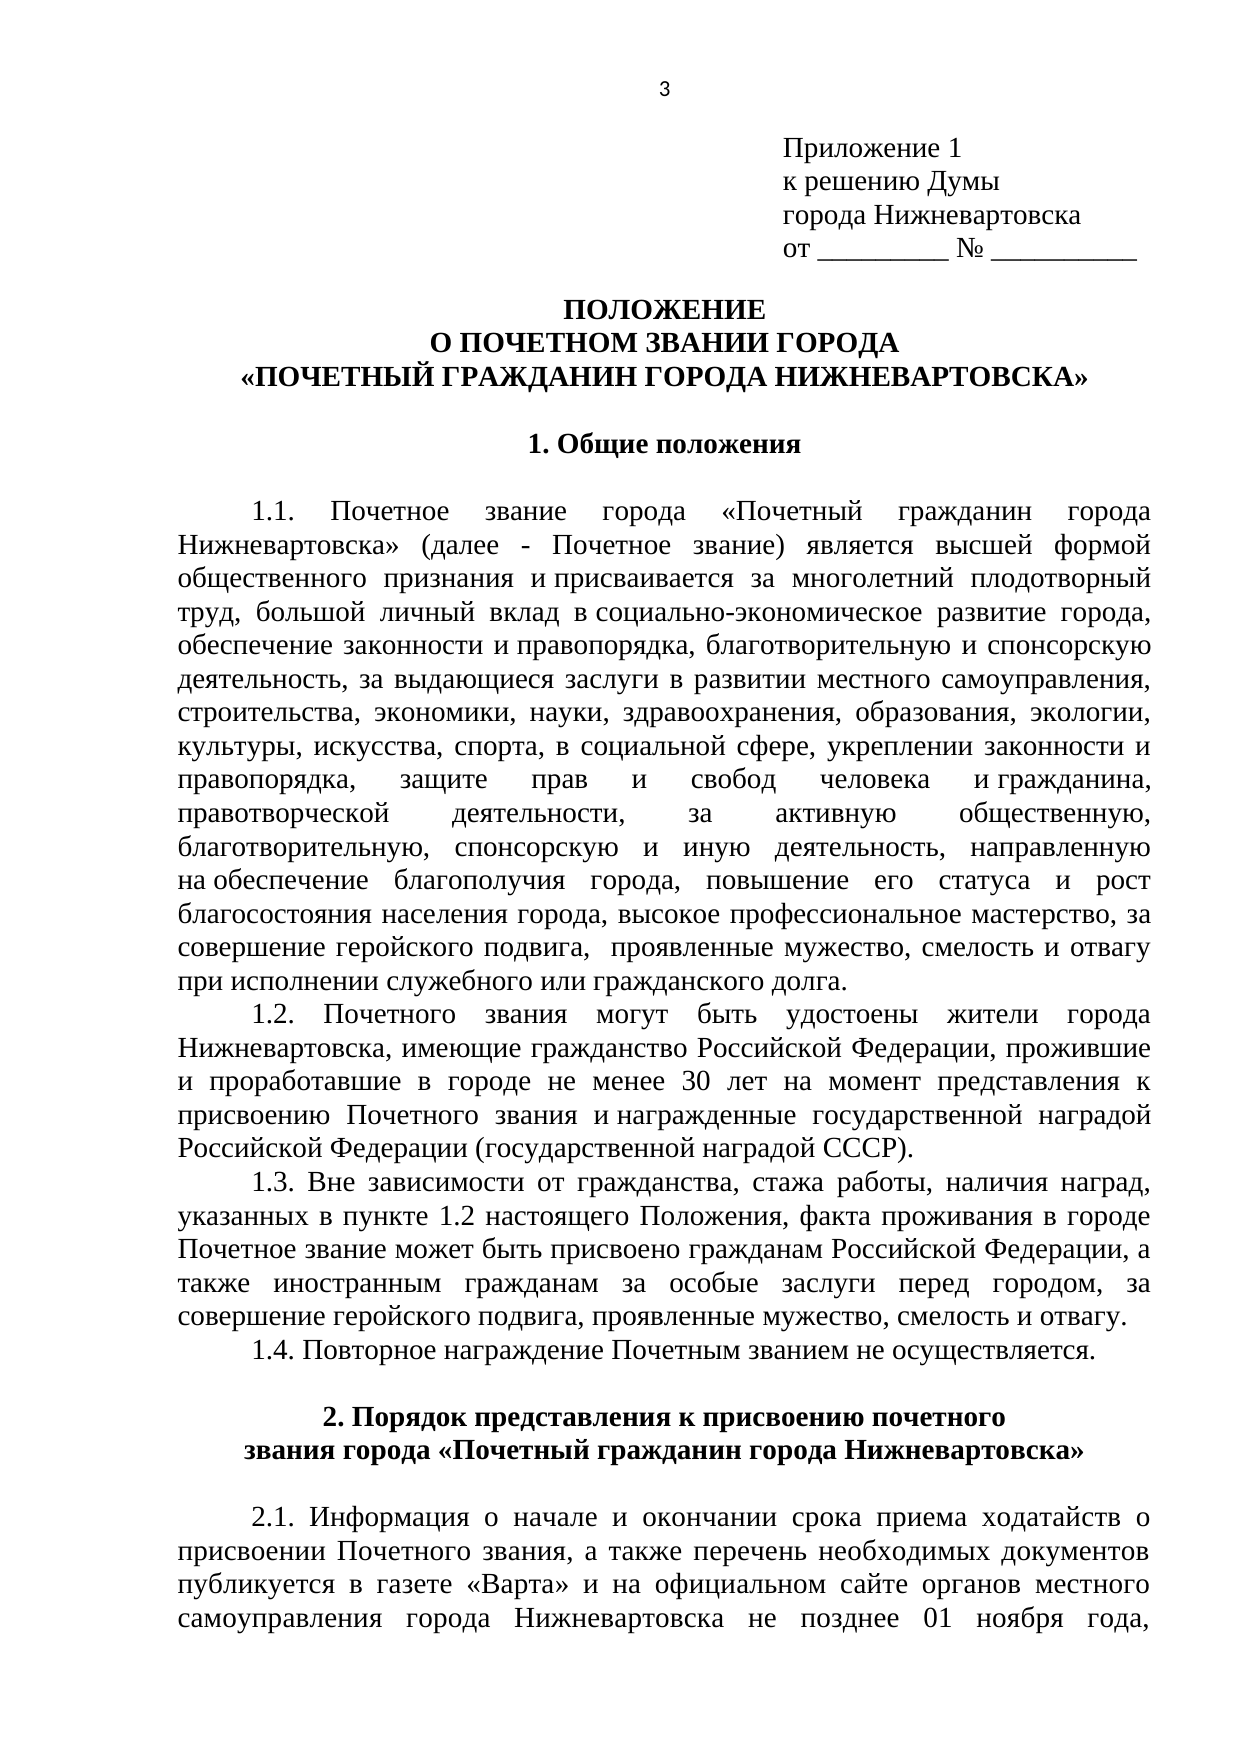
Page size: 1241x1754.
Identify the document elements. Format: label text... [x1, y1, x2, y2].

text Приложение 1 [177, 130, 1152, 163]
text 1.4. Повторное награждение Почетным званием не осуществляется. [177, 1332, 1152, 1365]
text города Нижневартовска [177, 197, 1152, 230]
text 1.1. Почетное звание города «Почетный гражданин города Нижневартовска» (далее - Почетное звание) является высшей формой общественного признания и присваивается за многолетний плодотворный труд, большой личный вклад в социально-экономическое развитие города, обеспечение законности и правопорядка, благотворительную и спонсорскую деятельность, за выдающиеся заслуги в развитии местного самоуправления, строительства, экономики, науки, здравоохранения, образования, экологии, культуры, искусства, спорта, в социальной сфере, укреплении законности и правопорядка, защите прав и свобод человека и гражданина, правотворческой деятельности, за активную общественную, благотворительную, спонсорскую и иную деятельность, направленную на обеспечение благополучия города, повышение его статуса и рост благосостояния населения города, высокое профессиональное мастерство, за совершение геройского подвига, проявленные мужество, смелость и отвагу при исполнении служебного или гражданского долга. [177, 493, 1152, 996]
text О ПОЧЕТНОМ ЗВАНИИ ГОРОДА [177, 326, 1152, 359]
text 2. Порядок представления к присвоению почетного [177, 1399, 1152, 1432]
text к решению Думы [177, 163, 1152, 197]
text 1. Общие положения [177, 426, 1152, 460]
text от _________ № __________ [177, 230, 1152, 264]
text 1.2. Почетного звания могут быть удостоены жители города Нижневартовска, имеющие гражданство Российской Федерации, прожившие и проработавшие в городе не менее 30 лет на момент представления к присвоению Почетного звания и награжденные государственной наградой Российской Федерации (государственной наградой СССР). [177, 996, 1152, 1164]
text звания города «Почетный гражданин города Нижневартовска» [177, 1432, 1152, 1466]
text ПОЛОЖЕНИЕ [177, 292, 1152, 326]
text «ПОЧЕТНЫЙ ГРАЖДАНИН ГОРОДА НИЖНЕВАРТОВСКА» [177, 359, 1152, 393]
text 1.3. Вне зависимости от гражданства, стажа работы, наличия наград, указанных в пункте 1.2 настоящего Положения, факта проживания в городе Почетное звание может быть присвоено гражданам Российской Федерации, а также иностранным гражданам за особые заслуги перед городом, за совершение геройского подвига, проявленные мужество, смелость и отвагу. [177, 1164, 1152, 1332]
